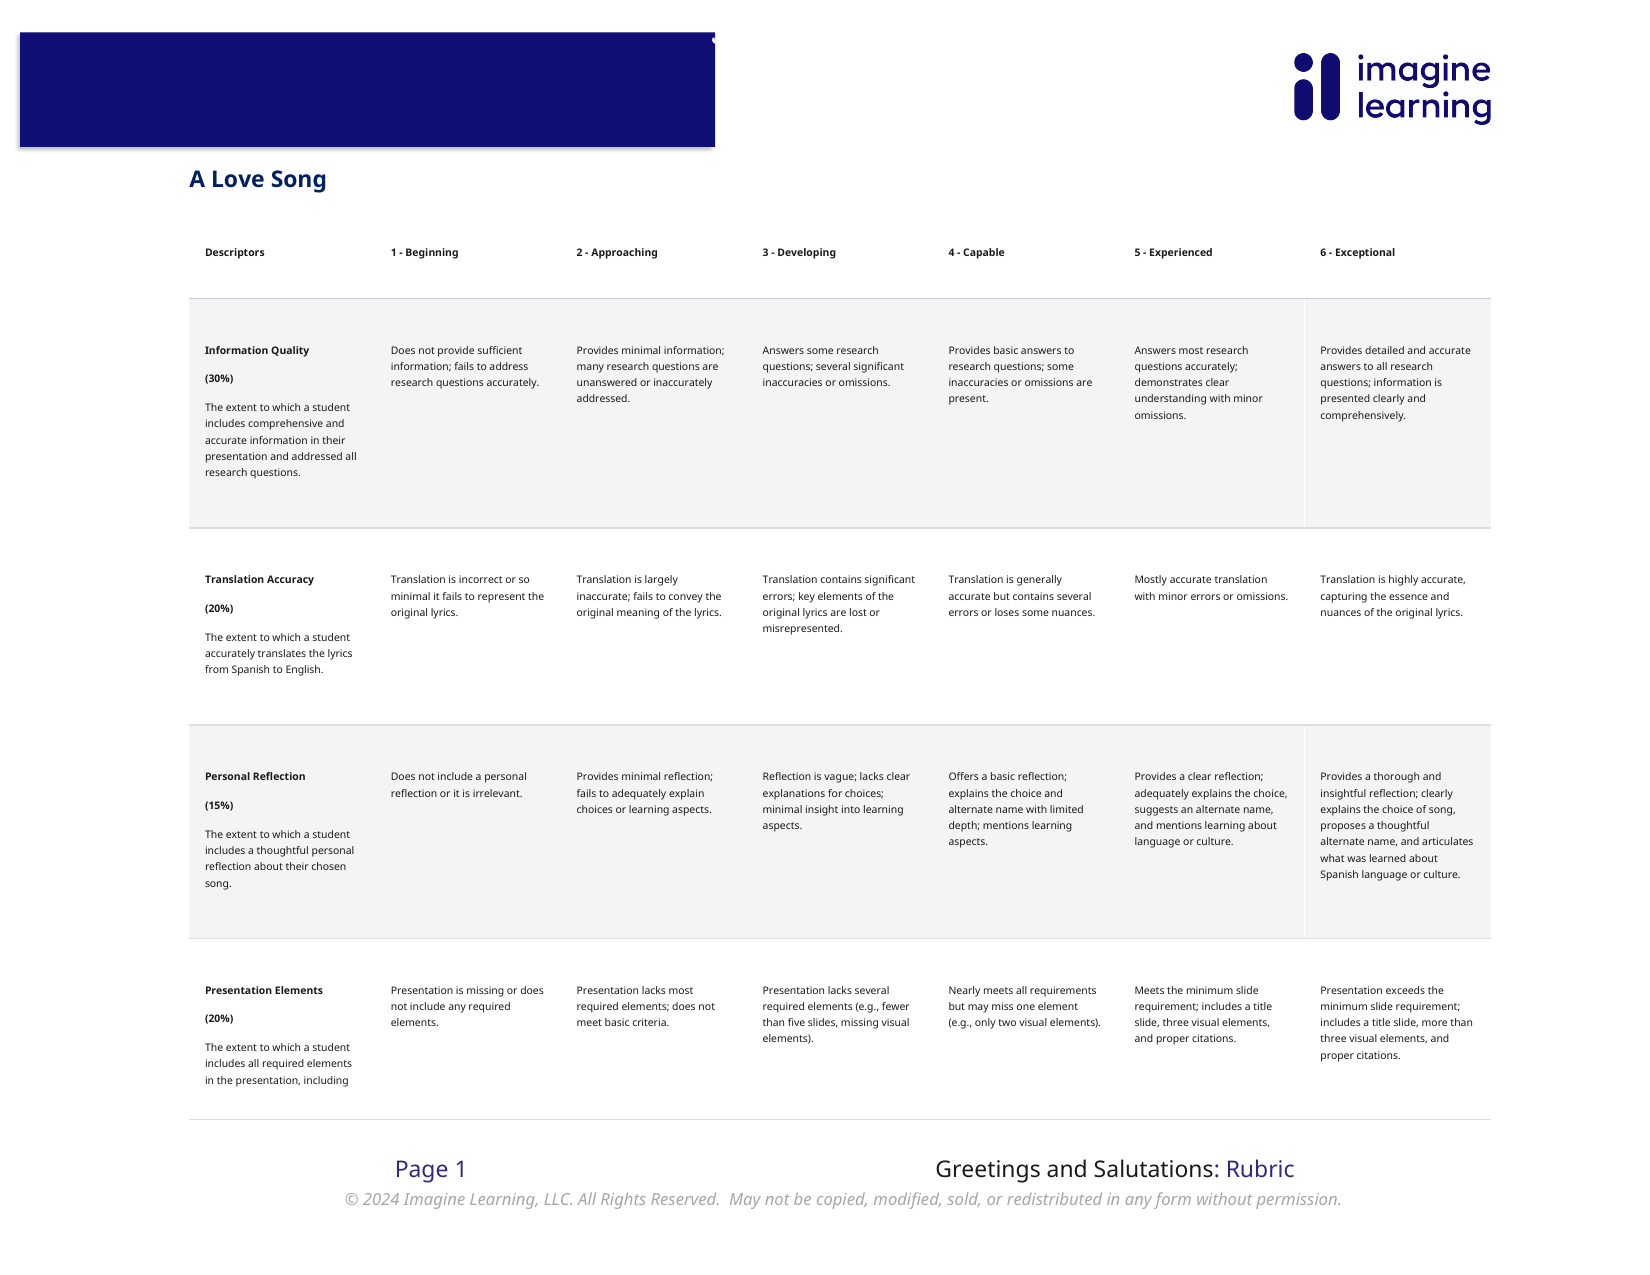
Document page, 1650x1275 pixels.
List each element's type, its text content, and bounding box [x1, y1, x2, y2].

table_header Descriptors [189, 211, 375, 298]
table_cell Does not provide sufficient information; fails to address research questions accurately. [375, 299, 561, 527]
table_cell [189, 939, 375, 1118]
table_cell Answers some research questions; several significant inaccuracies or omissions. [747, 299, 933, 527]
table_header 1 - Beginning [375, 211, 561, 298]
table_cell Provides minimal reflection; fails to adequately explain choices or learning aspects. [561, 726, 747, 938]
table_cell Offers a basic reflection; explains the choice and alternate name with limited depth; mentions learning aspects. [933, 726, 1119, 938]
table_cell Provides minimal information; many research questions are unanswered or inaccurately addressed. [561, 299, 747, 527]
table_cell Information Quality (30%) The extent to which a student includes comprehensive and accurate information in their presentation and addressed all research questions. [189, 299, 375, 527]
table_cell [933, 939, 1119, 1118]
table_header 5 - Experienced [1119, 211, 1304, 298]
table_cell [1305, 939, 1491, 1118]
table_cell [1119, 939, 1304, 1118]
table_header 3 - Developing [747, 211, 933, 298]
table_cell Translation is incorrect or so minimal it fails to represent the original lyrics. [375, 529, 561, 724]
table_cell Provides detailed and accurate answers to all research questions; information is presented clearly and comprehensively. [1305, 299, 1491, 527]
table_cell Reflection is vague; lacks clear explanations for choices; minimal insight into learning aspects. [747, 726, 933, 938]
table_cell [747, 939, 933, 1118]
table_header 4 - Capable [933, 211, 1119, 298]
table_header 2 - Approaching [561, 211, 747, 298]
table_cell Translation Accuracy (20%) The extent to which a student accurately translates the lyrics from Spanish to English. [189, 529, 375, 724]
table_cell Answers most research questions accurately; demonstrates clear understanding with minor omissions. [1119, 299, 1304, 527]
table_cell Translation contains significant errors; key elements of the original lyrics are lost or misrepresented. [747, 529, 933, 724]
table_cell Translation is highly accurate, capturing the essence and nuances of the original lyrics. [1305, 529, 1491, 724]
table_cell Personal Reflection (15%) The extent to which a student includes a thoughtful personal reflection about their chosen song. [189, 726, 375, 938]
table_cell Does not include a personal reflection or it is irrelevant. [375, 726, 561, 938]
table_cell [561, 939, 747, 1118]
table_cell Provides a thorough and insightful reflection; clearly explains the choice of song, proposes a thoughtful alternate name, and articulates what was learned about Spanish language or culture. [1305, 726, 1491, 938]
text A Love Song [189, 162, 1491, 194]
table_cell Mostly accurate translation with minor errors or omissions. [1119, 529, 1304, 724]
table_cell Translation is generally accurate but contains several errors or loses some nuances. [933, 529, 1119, 724]
picture [1294, 53, 1491, 125]
table_cell Translation is largely inaccurate; fails to convey the original meaning of the lyrics. [561, 529, 747, 724]
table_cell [375, 939, 561, 1118]
table_cell Provides basic answers to research questions; some inaccuracies or omissions are present. [933, 299, 1119, 527]
table_cell Provides a clear reflection; adequately explains the choice, suggests an alternate name, and mentions learning about language or culture. [1119, 726, 1304, 938]
table_header 6 - Exceptional [1305, 211, 1491, 298]
